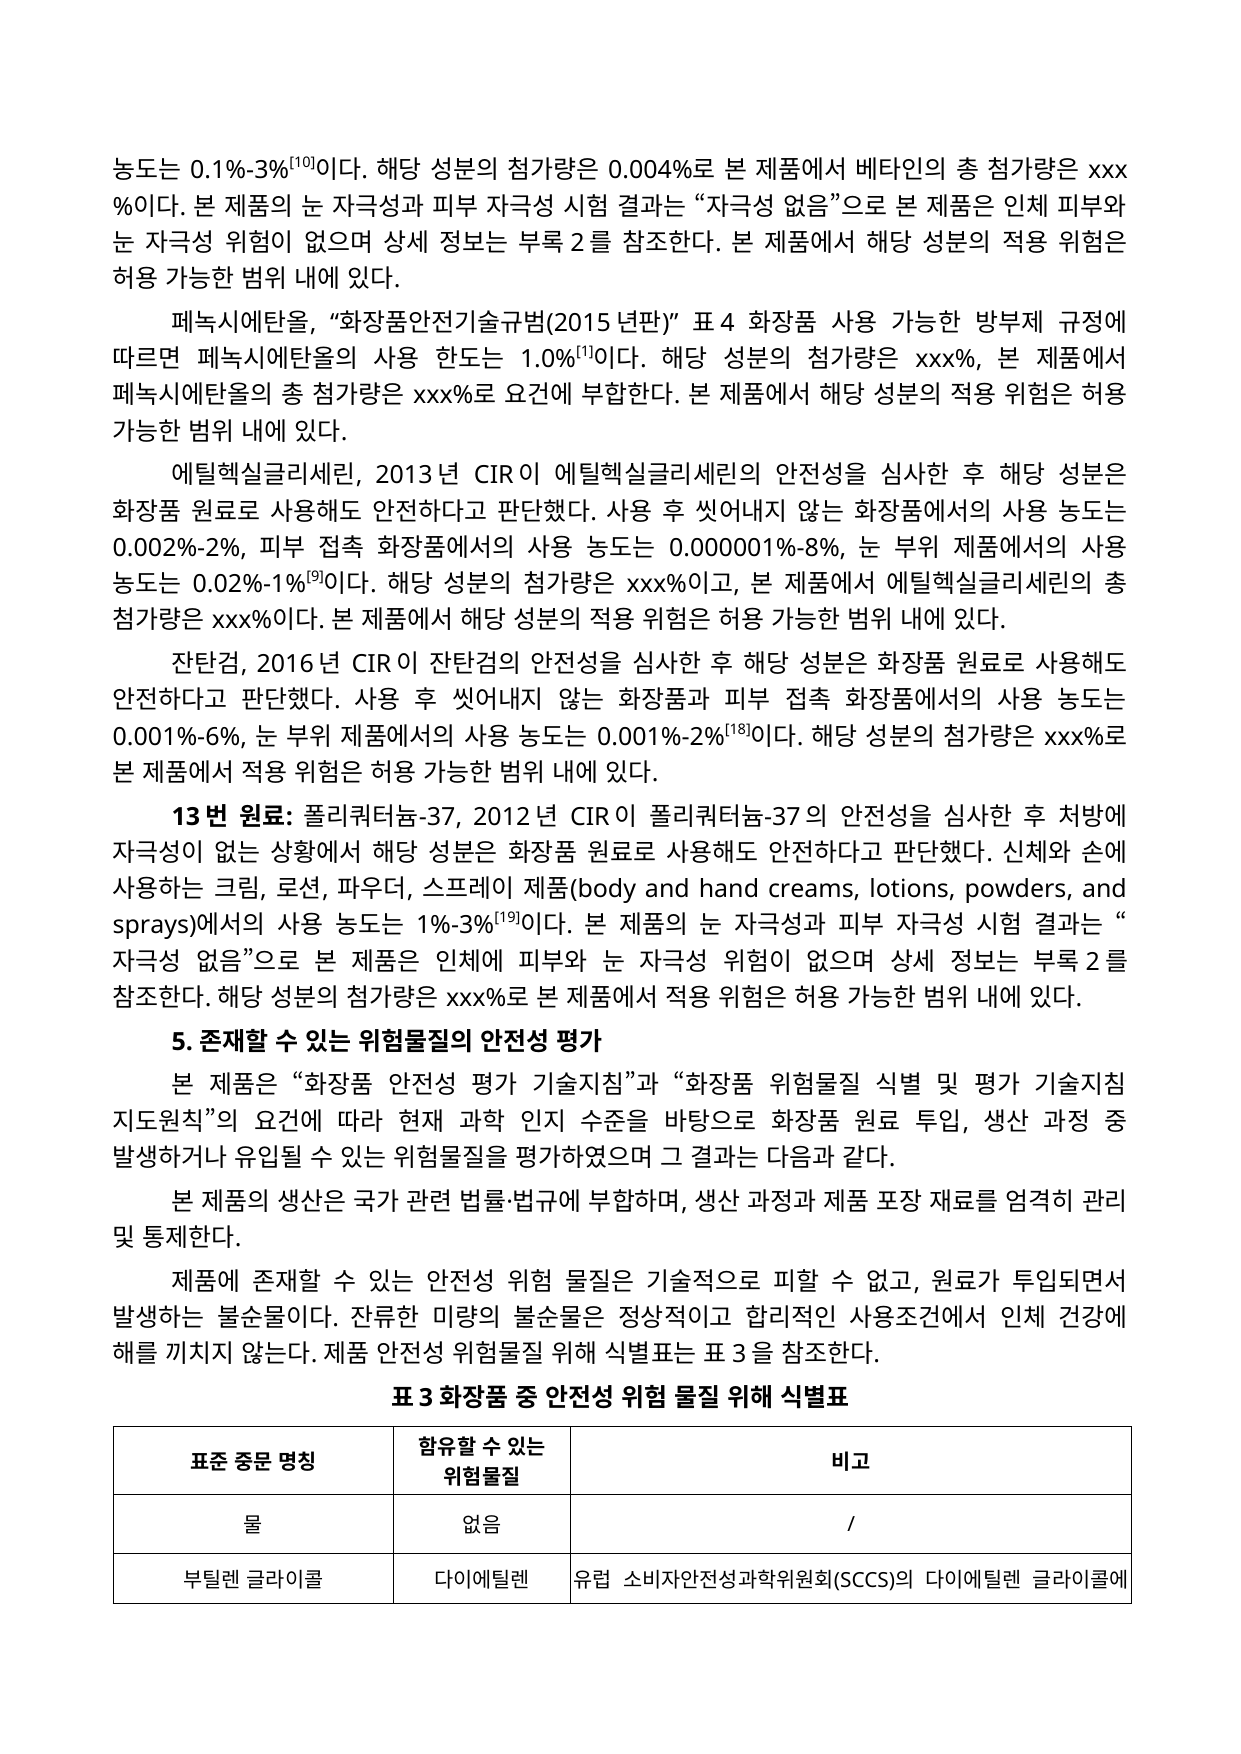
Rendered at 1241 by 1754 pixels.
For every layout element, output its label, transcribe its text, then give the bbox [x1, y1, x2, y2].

text 본 제품의 생산은 국가 관련 법률·법규에 부합하며, 생산 과정과 제품 포장 재료를 엄격히 관리 및 통제한다. [112, 1181, 1128, 1254]
text 에틸헥실글리세린, 2013년 CIR이 에틸헥실글리세린의 안전성을 심사한 후 해당 성분은 화장품 원료로 사용해도 안전하다고 판단했다. 사용 후 씻어내지 않는 화장품에서의 사용 농도는 0.002%-2%, 피부 접촉 화장품에서의 사용 농도는 0.000001%-8%, 눈 부위 제품에서의 사용 농도는 0.02%-1%[9]이다. 해당 성분의 첨가량은 xxx%이고, 본 제품에서 에틸헥실글리세린의 총 첨가량은 xxx%이다. 본 제품에서 해당 성분의 적용 위험은 허용 가능한 범위 내에 있다. [112, 455, 1128, 636]
table_cell 물 [114, 1495, 393, 1553]
table_header 함유할 수 있는 위험물질 [394, 1427, 570, 1493]
text 제품에 존재할 수 있는 안전성 위험 물질은 기술적으로 피할 수 없고, 원료가 투입되면서 발생하는 불순물이다. 잔류한 미량의 불순물은 정상적이고 합리적인 사용조건에서 인체 건강에 해를 끼치지 않는다. 제품 안전성 위험물질 위해 식별표는 표3을 참조한다. [112, 1261, 1128, 1370]
table_cell 없음 [394, 1495, 570, 1553]
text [112, 150, 1128, 295]
table_header 비고 [571, 1427, 1131, 1493]
text 13번 원료: 폴리쿼터늄-37, 2012년 CIR이 폴리쿼터늄-37의 안전성을 심사한 후 처방에 자극성이 없는 상황에서 해당 성분은 화장품 원료로 사용해도 안전하다고 판단했다. 신체와 손에 사용하는 크림, 로션, 파우더, 스프레이 제품(body and hand creams, lotions, powders, and sprays)에서의 사용 농도는 1%-3%[19]이다. 본 제품의 눈 자극성과 피부 자극성 시험 결과는 “자극성 없음”으로 본 제품은 인체에 피부와 눈 자극성 위험이 없으며 상세 정보는 부록2를 참조한다. 해당 성분의 첨가량은 xxx%로 본 제품에서 적용 위험은 허용 가능한 범위 내에 있다. [112, 796, 1128, 1014]
text 페녹시에탄올, “화장품안전기술규범(2015년판)” 표4 화장품 사용 가능한 방부제 규정에 따르면 페녹시에탄올의 사용 한도는 1.0%[1]이다. 해당 성분의 첨가량은 xxx%, 본 제품에서 페녹시에탄올의 총 첨가량은 xxx%로 요건에 부합한다. 본 제품에서 해당 성분의 적용 위험은 허용 가능한 범위 내에 있다. [112, 302, 1128, 447]
text 표3 화장품 중 안전성 위험 물질 위해 식별표 [112, 1377, 1128, 1414]
table_cell 다이에틸렌 글라이콜 [394, 1554, 570, 1603]
table_cell 부틸렌 글라이콜 [114, 1554, 393, 1603]
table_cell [571, 1554, 1131, 1603]
text 잔탄검, 2016년 CIR이 잔탄검의 안전성을 심사한 후 해당 성분은 화장품 원료로 사용해도 안전하다고 판단했다. 사용 후 씻어내지 않는 화장품과 피부 접촉 화장품에서의 사용 농도는 0.001%-6%, 눈 부위 제품에서의 사용 농도는 0.001%-2%[18]이다. 해당 성분의 첨가량은 xxx%로 본 제품에서 적용 위험은 허용 가능한 범위 내에 있다. [112, 644, 1128, 789]
table_header 표준 중문 명칭 [114, 1427, 393, 1493]
list 존재할 수 있는 위험물질의 안전성 평가 [112, 1021, 1128, 1057]
text 본 제품은 “화장품 안전성 평가 기술지침”과 “화장품 위험물질 식별 및 평가 기술지침 지도원칙”의 요건에 따라 현재 과학 인지 수준을 바탕으로 화장품 원료 투입, 생산 과정 중 발생하거나 유입될 수 있는 위험물질을 평가하였으며 그 결과는 다음과 같다. [112, 1065, 1128, 1174]
table_cell / [571, 1495, 1131, 1553]
